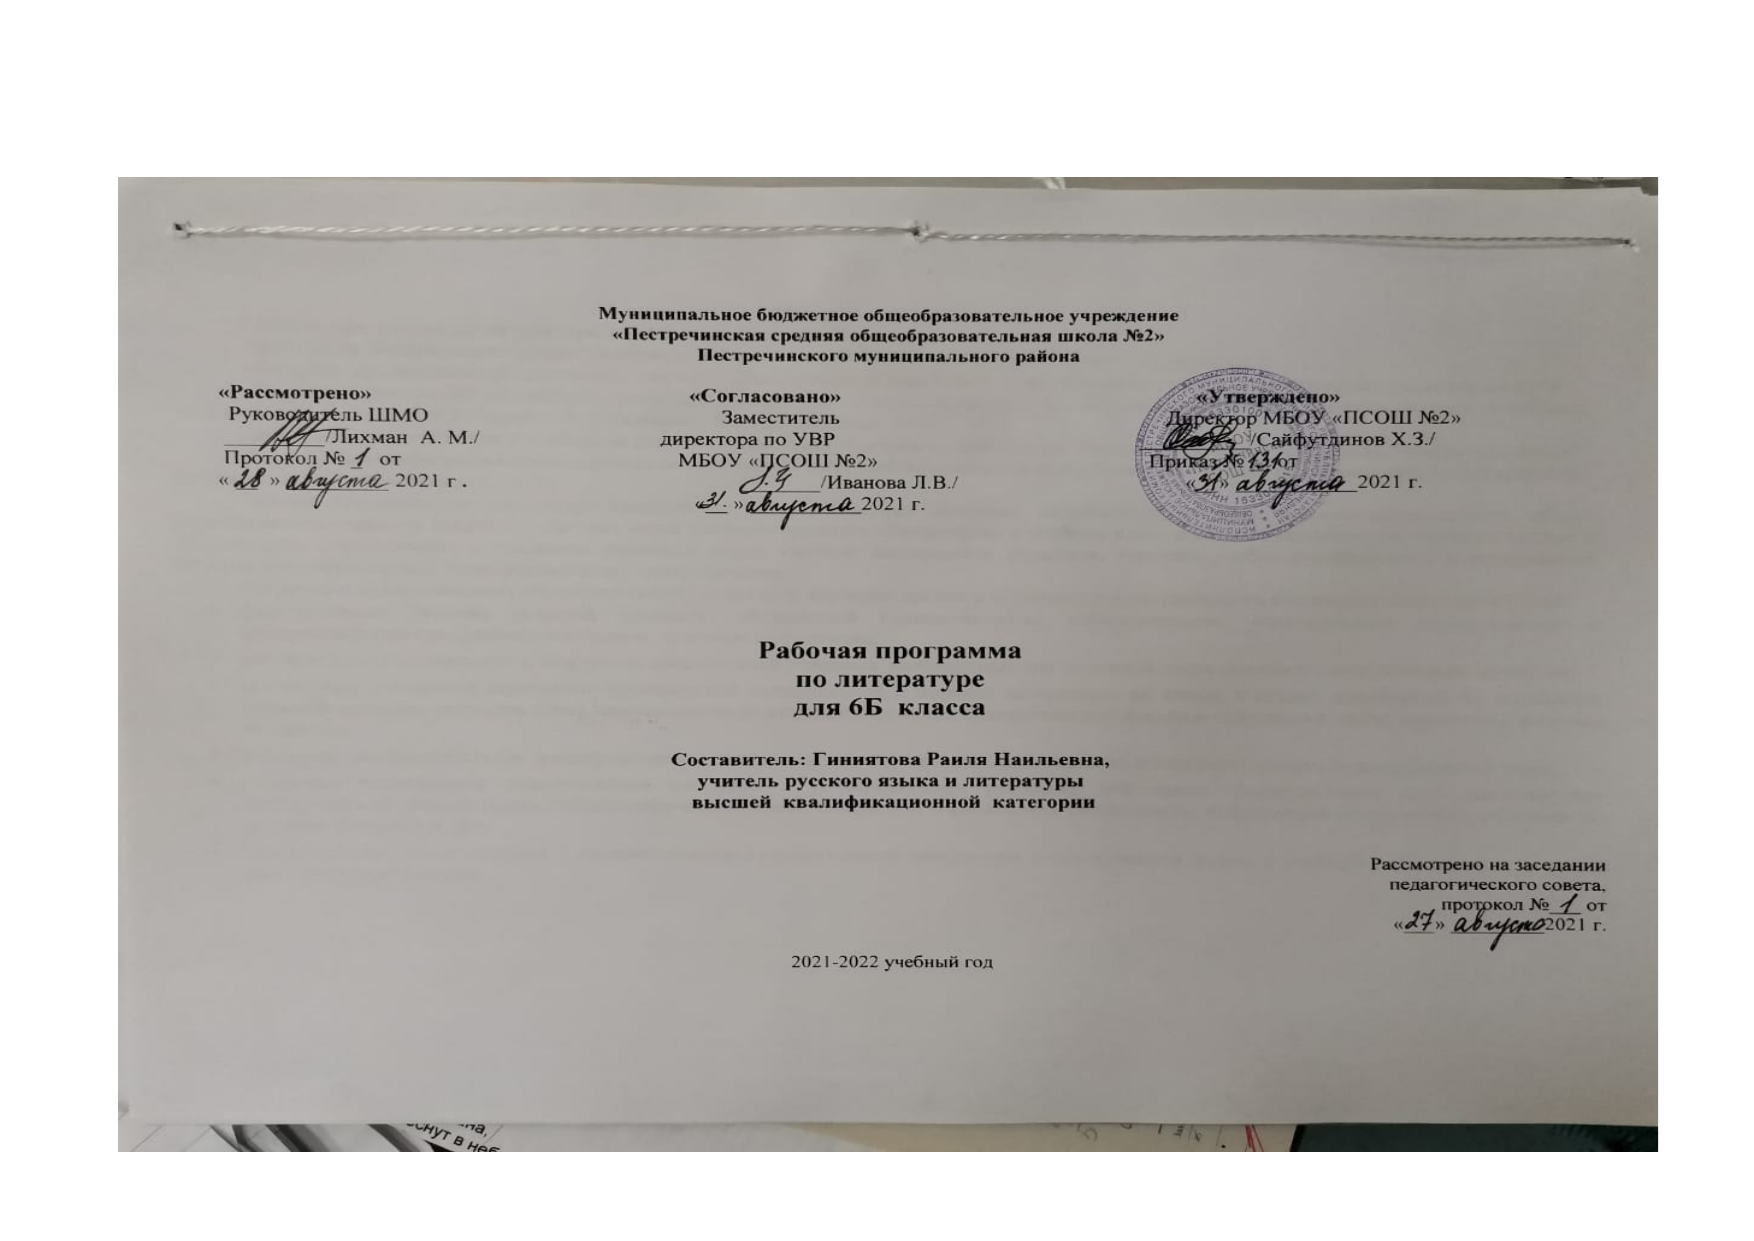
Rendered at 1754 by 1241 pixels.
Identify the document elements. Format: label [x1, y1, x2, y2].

picture [118, 177, 1659, 1152]
